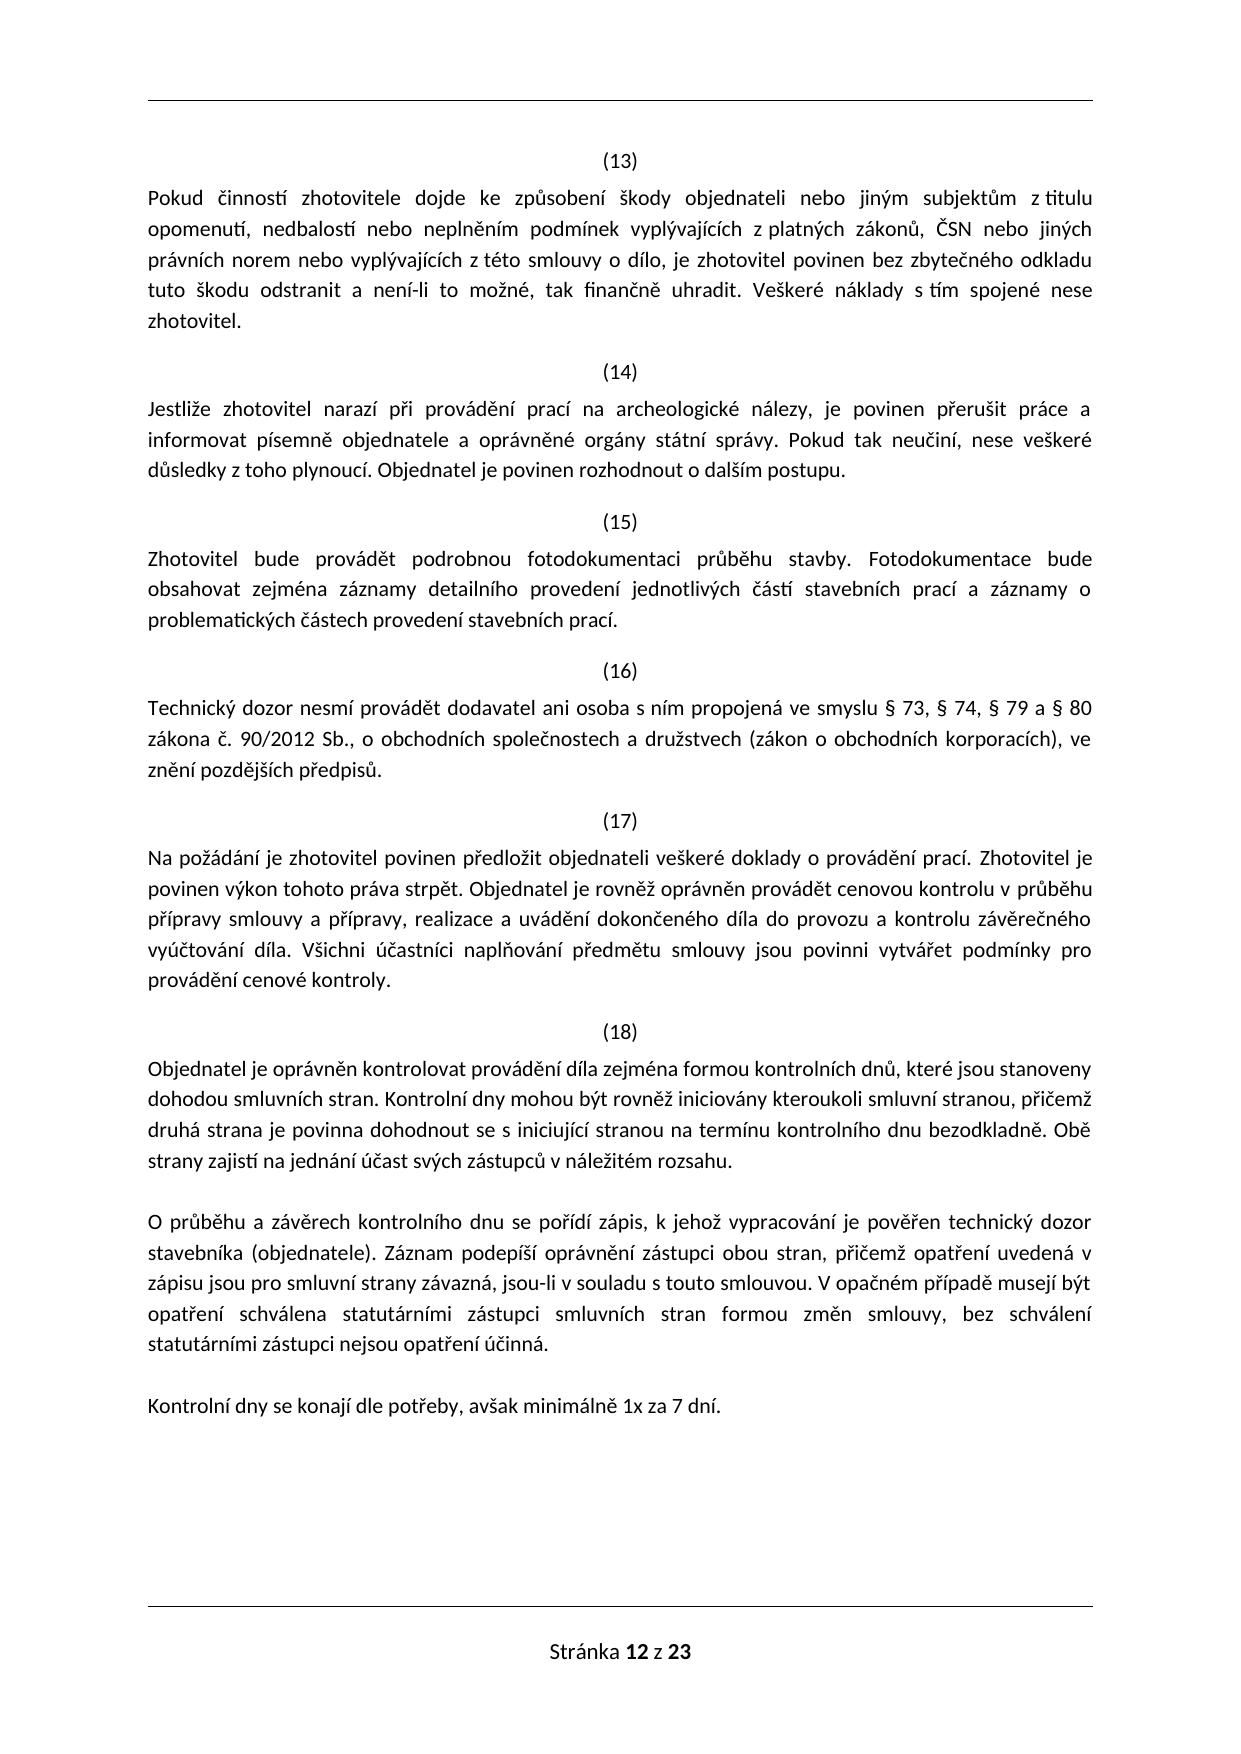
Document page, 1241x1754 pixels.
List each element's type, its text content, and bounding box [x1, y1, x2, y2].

text (18) [148, 1018, 1093, 1045]
text Pokud činností zhotovitele dojde ke způsobení škody objednateli nebo jiným subjektům z titulu opomenutí, nedbalostí nebo neplněním podmínek vyplývajících z platných zákonů, ČSN nebo jiných právních norem nebo vyplývajících z této smlouvy o dílo, je zhotovitel povinen bez zbytečného odkladu tuto škodu odstranit a není-li to možné, tak finančně uhradit. Veškeré náklady s tím spojené nese zhotovitel. [148, 184, 1093, 334]
text Na požádání je zhotovitel povinen předložit objednateli veškeré doklady o provádění prací. Zhotovitel je povinen výkon tohoto práva strpět. Objednatel je rovněž oprávněn provádět cenovou kontrolu v průběhu přípravy smlouvy a přípravy, realizace a uvádění dokončeného díla do provozu a kontrolu závěrečného vyúčtování díla. Všichni účastníci naplňování předmětu smlouvy jsou povinni vytvářet podmínky pro provádění cenové kontroly. [148, 844, 1093, 993]
text O průběhu a závěrech kontrolního dnu se pořídí zápis, k jehož vypracování je pověřen technický dozor stavebníka (objednatele). Záznam podepíší oprávnění zástupci obou stran, přičemž opatření uvedená v zápisu jsou pro smluvní strany závazná, jsou-li v souladu s touto smlouvou. V opačném případě musejí být opatření schválena statutárními zástupci smluvních stran formou změn smlouvy, bez schválení statutárními zástupci nejsou opatření účinná. [148, 1208, 1093, 1357]
text (17) [148, 807, 1093, 834]
text (15) [148, 508, 1093, 535]
text Zhotovitel bude provádět podrobnou fotodokumentaci průběhu stavby. Fotodokumentace bude obsahovat zejména záznamy detailního provedení jednotlivých částí stavebních prací a záznamy o problematických částech provedení stavebních prací. [148, 545, 1093, 633]
text Jestliže zhotovitel narazí při provádění prací na archeologické nálezy, je povinen přerušit práce a informovat písemně objednatele a oprávněné orgány státní správy. Pokud tak neučiní, nese veškeré důsledky z toho plynoucí. Objednatel je povinen rozhodnout o dalším postupu. [148, 395, 1093, 483]
text (14) [148, 358, 1093, 385]
text Technický dozor nesmí provádět dodavatel ani osoba s ním propojená ve smyslu § 73, § 74, § 79 a § 80 zákona č. 90/2012 Sb., o obchodních společnostech a družstvech (zákon o obchodních korporacích), ve znění pozdějších předpisů. [148, 694, 1093, 782]
text Kontrolní dny se konají dle potřeby, avšak minimálně 1x za 7 dní. [148, 1392, 1093, 1418]
text Objednatel je oprávněn kontrolovat provádění díla zejména formou kontrolních dnů, které jsou stanoveny dohodou smluvních stran. Kontrolní dny mohou být rovněž iniciovány kteroukoli smluvní stranou, přičemž druhá strana je povinna dohodnout se s iniciující stranou na termínu kontrolního dnu bezodkladně. Obě strany zajistí na jednání účast svých zástupců v náležitém rozsahu. [148, 1055, 1093, 1173]
text (16) [148, 658, 1093, 684]
text (13) [148, 148, 1093, 174]
